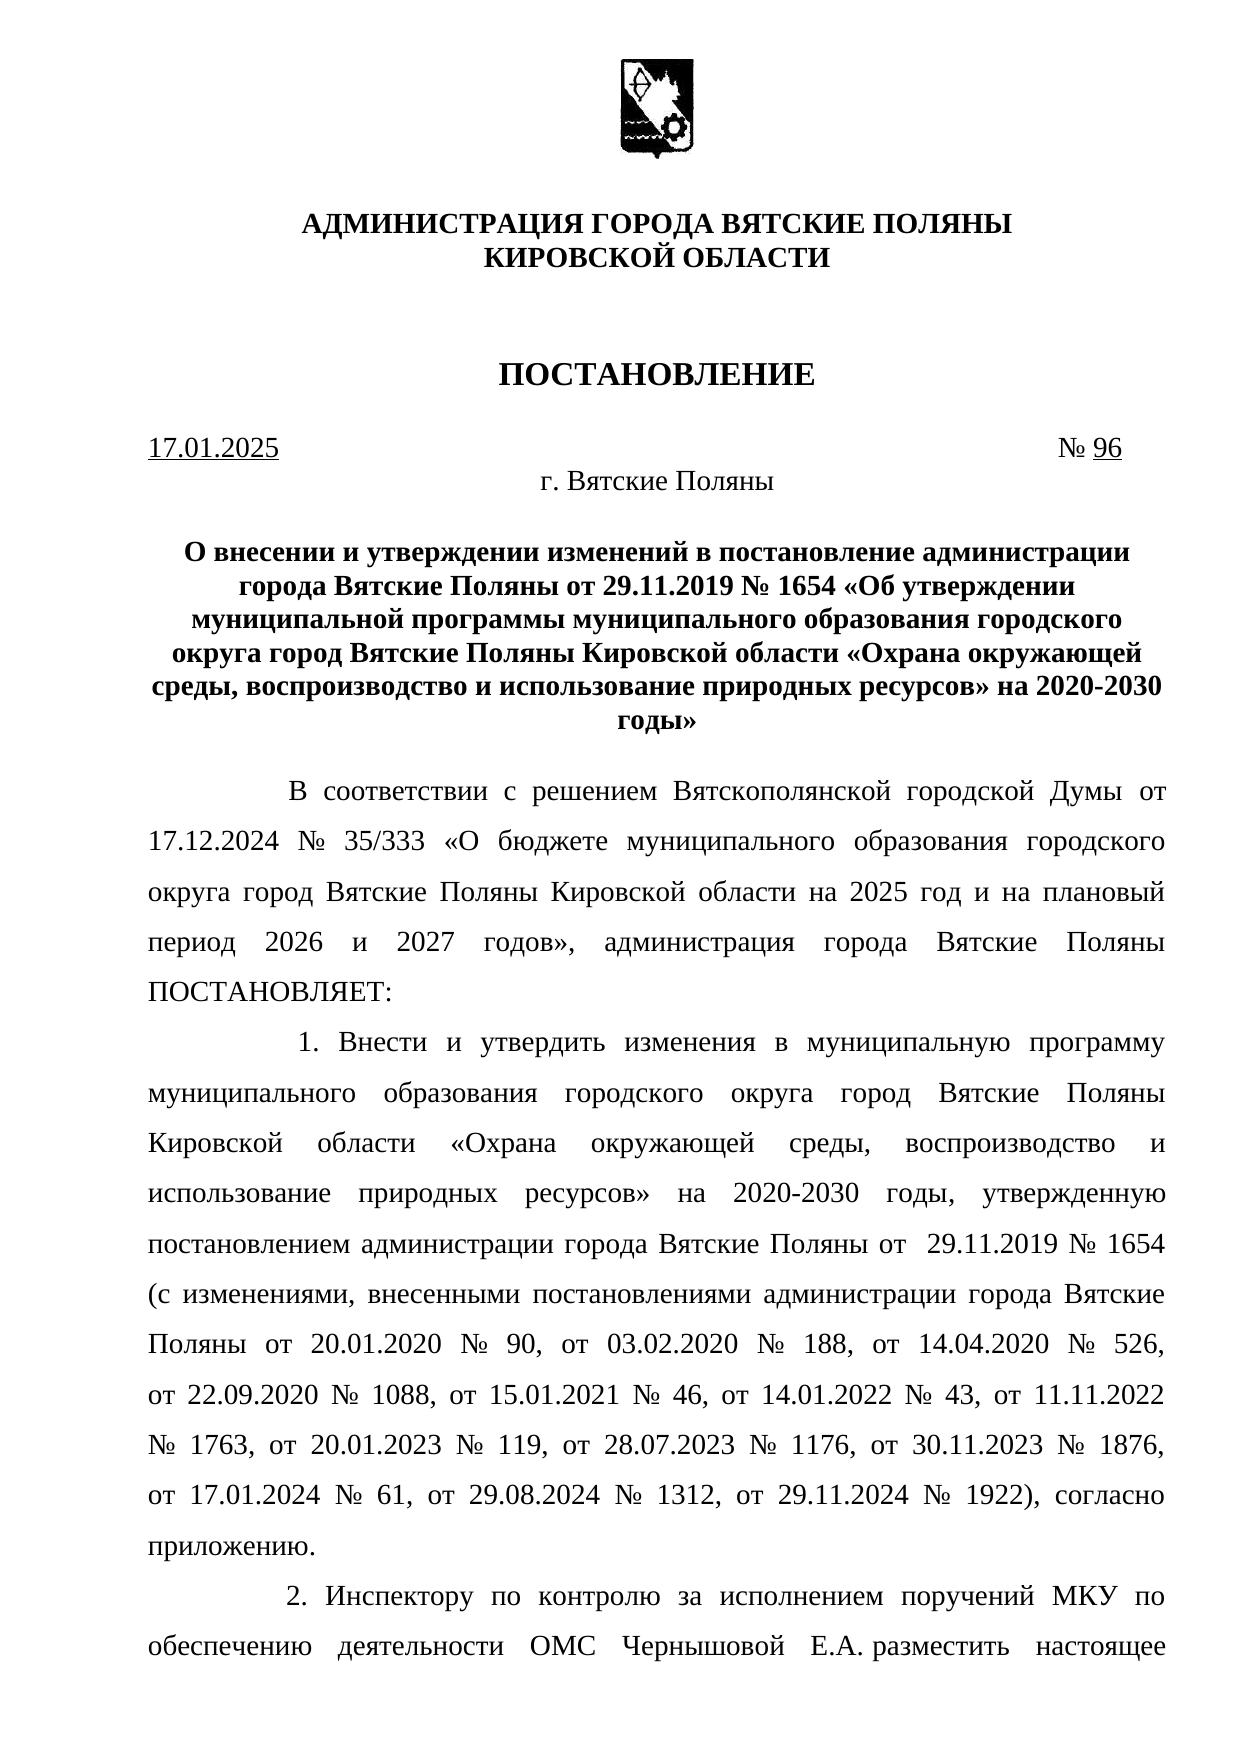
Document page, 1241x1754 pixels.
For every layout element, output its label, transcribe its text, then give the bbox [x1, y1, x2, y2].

text 17.01.2025 № 96 [148, 430, 1166, 463]
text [148, 1578, 1166, 1628]
text г. Вятские Поляны [148, 463, 1166, 497]
text ПОСТАНОВЛЕНИЕ [148, 354, 1166, 392]
text В соответствии с решением Вятскополянской городской Думы от 17.12.2024 № 35/333 «О бюджете муниципального образования городского округа город Вятские Поляны Кировской области на 2025 год и на плановый период 2026 и 2027 годов», администрация города Вятские Поляны ПОСТАНОВЛЯЕТ: [148, 773, 1166, 1008]
text КИРОВСКОЙ ОБЛАСТИ [148, 240, 1166, 273]
subtitle АДМИНИСТРАЦИЯ ГОРОДА ВЯТСКИЕ ПОЛЯНЫ [148, 206, 1166, 240]
text О внесении и утверждении изменений в постановление администрации города Вятские Поляны от 29.11.2019 № 1654 «Об утверждении муниципальной программы муниципального образования городского округа город Вятские Поляны Кировской области «Охрана окружающей среды, воспроизводство и использование природных ресурсов» на 2020-2030 годы» [148, 534, 1166, 736]
picture [620, 59, 694, 159]
text 1. Внести и утвердить изменения в муниципальную программу муниципального образования городского округа город Вятские Поляны Кировской области «Охрана окружающей среды, воспроизводство и использование природных ресурсов» на 2020-2030 годы, утвержденную постановлением администрации города Вятские Поляны от 29.11.2019 № 1654 (с изменениями, внесенными постановлениями администрации города Вятские Поляны от 20.01.2020 № 90, от 03.02.2020 № 188, от 14.04.2020 № 526, от 22.09.2020 № 1088, от 15.01.2021 № 46, от 14.01.2022 № 43, от 11.11.2022 № 1763, от 20.01.2023 № 119, от 28.07.2023 № 1176, от 30.11.2023 № 1876, от 17.01.2024 № 61, от 29.08.2024 № 1312, от 29.11.2024 № 1922), согласно приложению. [148, 1024, 1166, 1561]
